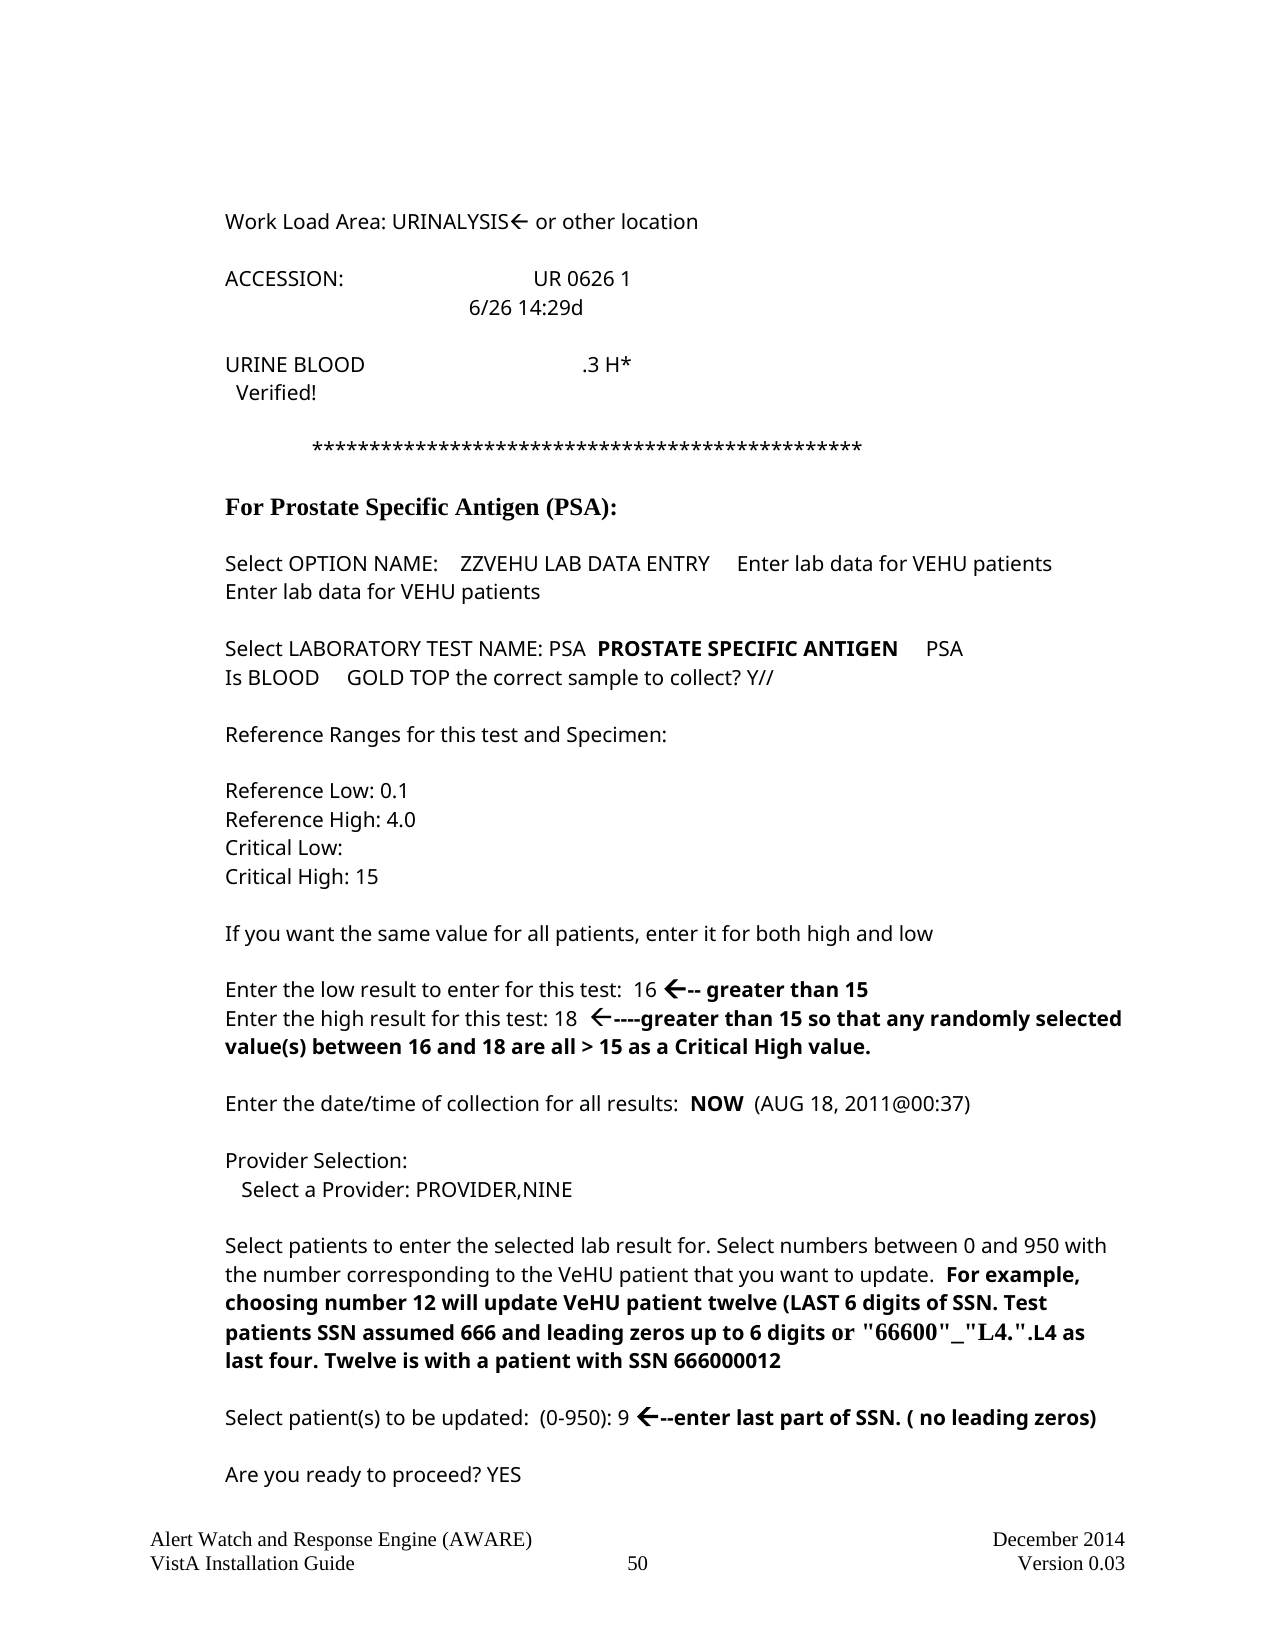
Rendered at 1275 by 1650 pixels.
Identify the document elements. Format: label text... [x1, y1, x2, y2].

text Reference Low: 0.1 [225, 777, 1125, 805]
text Provider Selection: [225, 1146, 1125, 1175]
text Reference High: 4.0 [225, 805, 1125, 833]
text URINE BLOOD .3 H* [225, 350, 1125, 378]
text Critical Low: [225, 833, 1125, 862]
text Enter the high result for this test: 18 ----greater than 15 so that any randomly selected value(s) between 16 and 18 are all > 15 as a Critical High value. [225, 1004, 1125, 1061]
text 6/26 14:29d [225, 293, 1125, 321]
text Enter the date/time of collection for all results: NOW (AUG 18, 2011@00:37) [225, 1089, 1125, 1118]
text Select patient(s) to be updated: (0-950): 9 --enter last part of SSN. ( no leading zeros) [225, 1403, 1125, 1432]
text Select OPTION NAME: ZZVEHU LAB DATA ENTRY Enter lab data for VEHU patients [225, 549, 1125, 577]
text Work Load Area: URINALYSIS or other location [225, 207, 1125, 236]
text Are you ready to proceed? YES [225, 1460, 1125, 1488]
text Select patients to enter the selected lab result for. Select numbers between 0 and 950 with the number corresponding to the VeHU patient that you want to update. For example, choosing number 12 will update VeHU patient twelve (LAST 6 digits of SSN. Test patients SSN assumed 666 and leading zeros up to 6 digits or "66600"_"L4.".L4 as last four. Twelve is with a patient with SSN 666000012 [225, 1232, 1125, 1375]
text If you want the same value for all patients, enter it for both high and low [225, 919, 1125, 947]
text For Prostate Specific Antigen (PSA): [225, 492, 1125, 521]
text Enter lab data for VEHU patients [225, 577, 1125, 606]
text Enter the low result to enter for this test: 16 -- greater than 15 [225, 976, 1125, 1004]
text Reference Ranges for this test and Specimen: [225, 720, 1125, 748]
text Is BLOOD GOLD TOP the correct sample to collect? Y// [225, 663, 1125, 691]
text ************************************************ [225, 435, 1125, 463]
text Select LABORATORY TEST NAME: PSA PROSTATE SPECIFIC ANTIGEN PSA [225, 634, 1125, 663]
text Verified! [225, 378, 1125, 407]
text ACCESSION: UR 0626 1 [225, 264, 1125, 293]
text Critical High: 15 [225, 862, 1125, 890]
text Select a Provider: PROVIDER,NINE [225, 1175, 1125, 1203]
